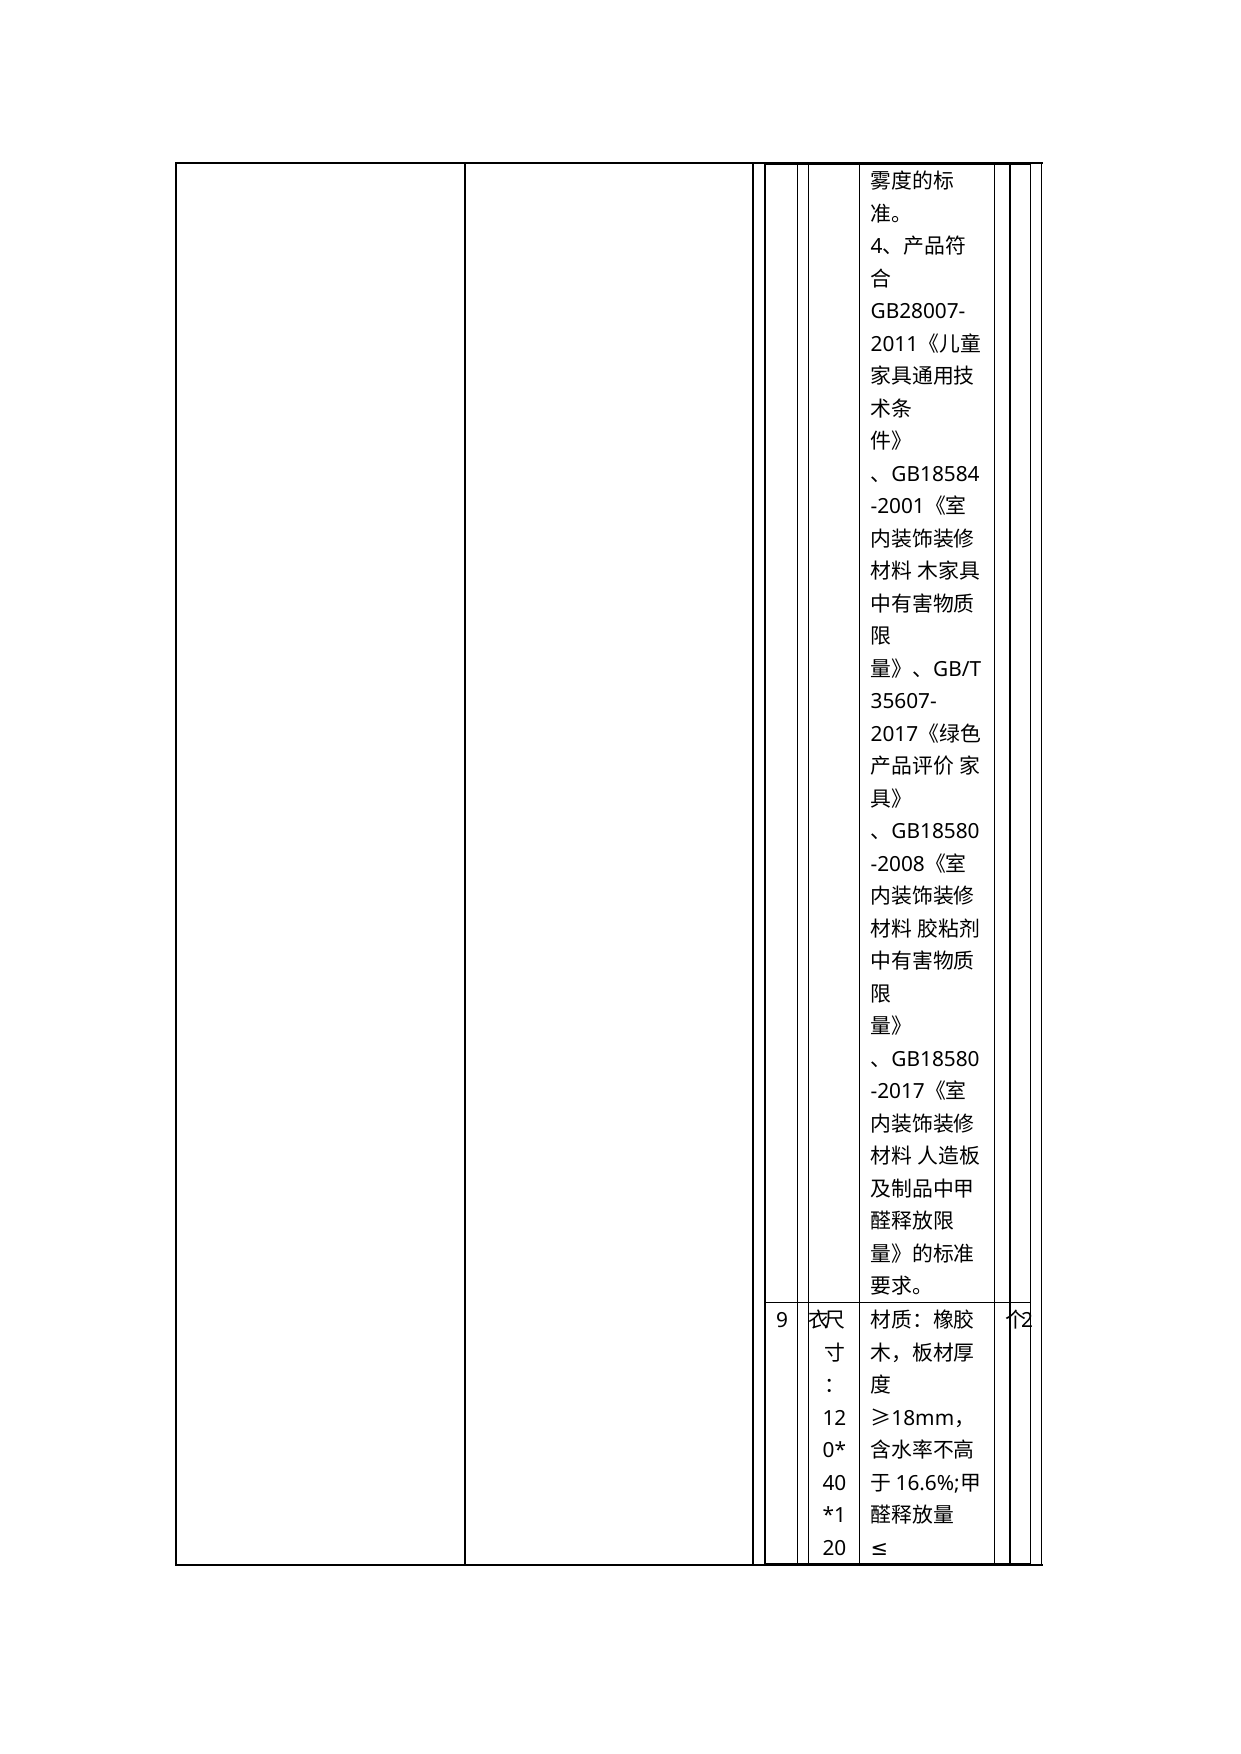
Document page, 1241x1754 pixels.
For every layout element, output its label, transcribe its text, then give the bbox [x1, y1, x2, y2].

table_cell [809, 165, 859, 1302]
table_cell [809, 1303, 859, 1563]
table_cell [766, 1303, 797, 1563]
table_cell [1011, 165, 1030, 1302]
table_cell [860, 1303, 994, 1563]
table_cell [995, 165, 1009, 1302]
table_cell [466, 164, 752, 1564]
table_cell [798, 1303, 808, 1563]
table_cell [1031, 164, 1041, 1564]
table_cell 1 [177, 164, 464, 1564]
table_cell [995, 1303, 1009, 1563]
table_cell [798, 165, 808, 1302]
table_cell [754, 164, 764, 1564]
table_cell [766, 165, 797, 1302]
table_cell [1011, 1303, 1030, 1563]
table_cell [860, 165, 994, 1302]
